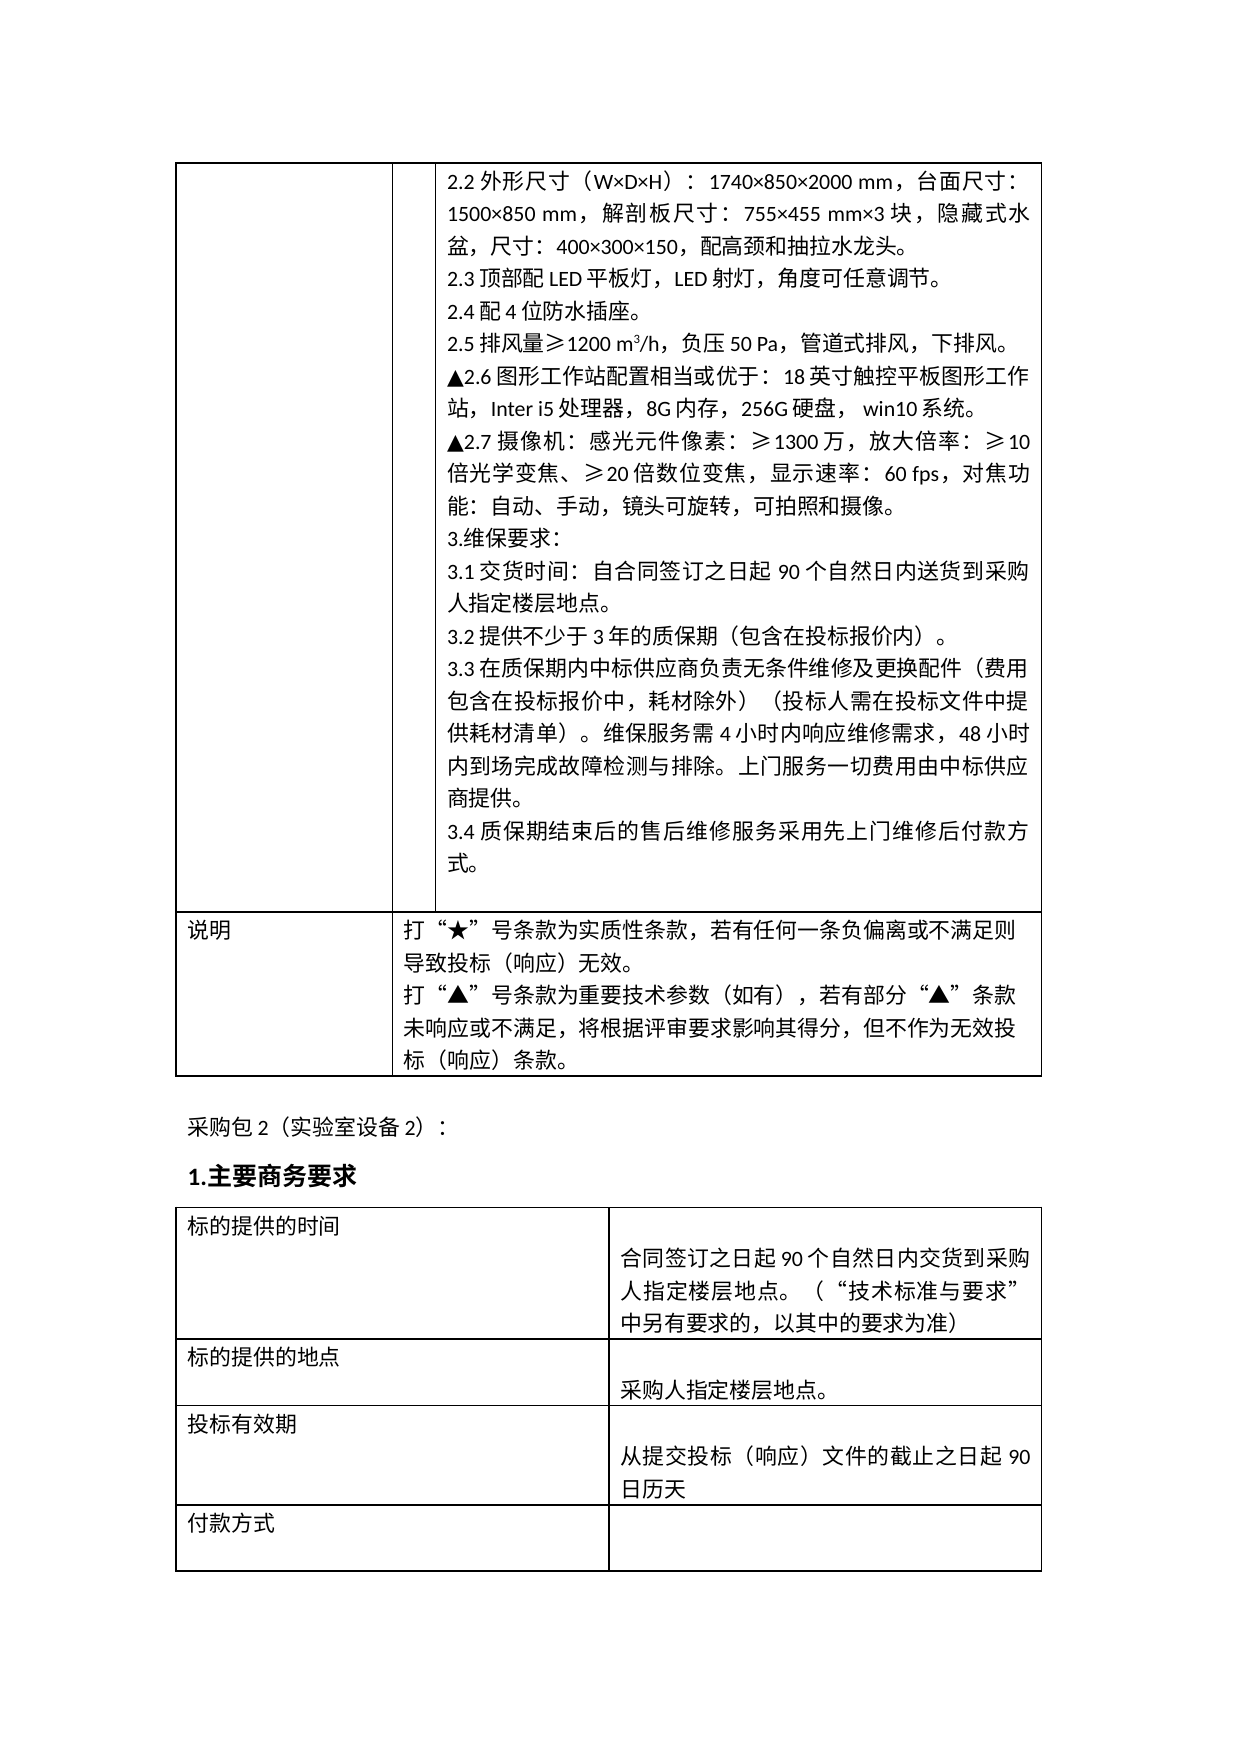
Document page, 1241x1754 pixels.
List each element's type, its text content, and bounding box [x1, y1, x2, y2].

table_cell 从提交投标（响应）文件的截止之日起90日历天 [610, 1406, 1041, 1504]
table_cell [436, 164, 1041, 911]
text 1.主要商务要求 [187, 1142, 1053, 1207]
table_cell [177, 164, 392, 911]
table_header 合同签订之日起90个自然日内交货到采购人指定楼层地点。（“技术标准与要求”中另有要求的，以其中的要求为准） [610, 1208, 1041, 1338]
table_cell 1 [393, 164, 435, 911]
table_cell 标的提供的地点 [177, 1340, 608, 1405]
table_cell 打“★”号条款为实质性条款，若有任何一条负偏离或不满足则导致投标（响应）无效。 打“▲”号条款为重要技术参数（如有），若有部分“▲”条款未响应或不满足，将根据评审要求影响其得分，但不作为无效投标（响应）条款。 [393, 913, 1041, 1075]
table_cell 采购人指定楼层地点。 [610, 1340, 1041, 1405]
text 采购包2（实验室设备2）： [187, 1109, 1053, 1142]
table_cell 说明 [177, 913, 392, 1075]
table_cell 付款方式 [177, 1506, 608, 1570]
table_cell 投标有效期 [177, 1406, 608, 1504]
table_header 标的提供的时间 [177, 1208, 608, 1338]
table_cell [610, 1506, 1041, 1570]
